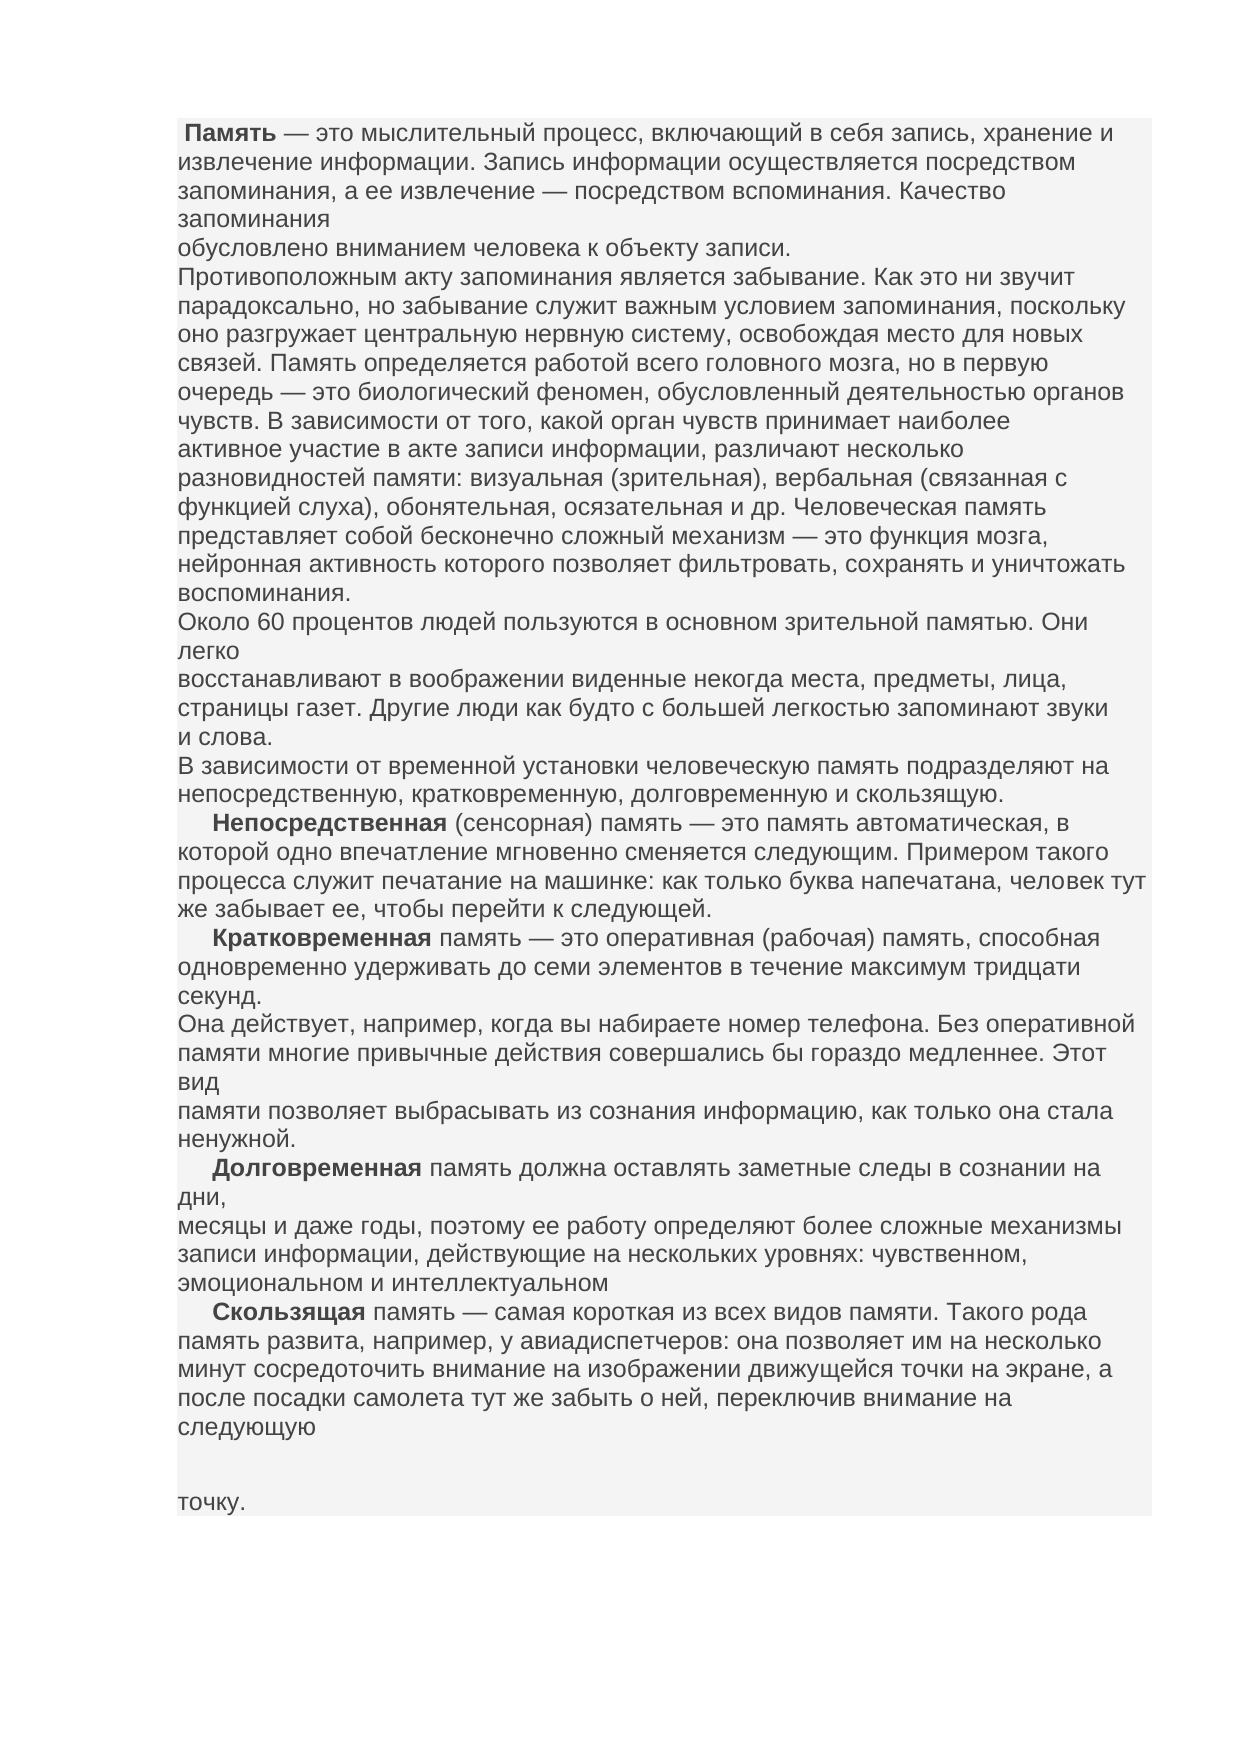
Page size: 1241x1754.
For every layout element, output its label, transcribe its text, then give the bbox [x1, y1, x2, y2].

text эмоциональном и интеллектуальном [177, 1268, 1152, 1297]
text точку. [177, 1487, 1152, 1516]
text страницы газет. Другие люди как будто с большей легкостью запоминают звуки [177, 693, 1152, 722]
text Она действует, например, когда вы набираете номер телефона. Без оперативной [177, 1009, 1152, 1038]
text В зависимости от временной установки человеческую память подразделяют на [177, 751, 1152, 779]
text Кратковременная память — это оперативная (рабочая) память, способная [177, 923, 1152, 952]
text представляет собой бесконечно сложный механизм — это функция мозга, [177, 521, 1152, 549]
text оно разгружает центральную нервную систему, освобождая место для новых [177, 319, 1152, 348]
text запоминания, а ее извлечение — посредством вспоминания. Качество запоминания [177, 176, 1152, 233]
text месяцы и даже годы, поэтому ее работу определяют более сложные механизмы [177, 1211, 1152, 1239]
text ненужной. [177, 1124, 1152, 1153]
text обусловлено вниманием человека к объекту записи. [177, 233, 1152, 262]
text Около 60 процентов людей пользуются в основном зрительной памятью. Они легко [177, 607, 1152, 664]
text нейронная активность которого позволяет фильтровать, сохранять и уничтожать [177, 549, 1152, 578]
text извлечение информации. Запись информации осуществляется посредством [177, 147, 1152, 176]
text память развита, например, у авиадиспетчеров: она позволяет им на несколько [177, 1326, 1152, 1354]
text памяти многие привычные действия совершались бы гораздо медленнее. Этот вид [177, 1038, 1152, 1096]
text чувств. В зависимости от того, какой орган чувств принимает наиболее [177, 406, 1152, 434]
text и слова. [177, 722, 1152, 751]
text воспоминания. [177, 578, 1152, 607]
text же забывает ее, чтобы перейти к следующей. [177, 894, 1152, 923]
text которой одно впечатление мгновенно сменяется следующим. Примером такого [177, 837, 1152, 866]
text непосредственную, кратковременную, долговременную и скользящую. [177, 779, 1152, 808]
text очередь — это биологический феномен, обусловленный деятельностью органов [177, 377, 1152, 406]
text активное участие в акте записи информации, различают несколько [177, 434, 1152, 463]
text Память — это мыслительный процесс, включающий в себя запись, хранение и [177, 118, 1152, 147]
text связей. Память определяется работой всего головного мозга, но в первую [177, 348, 1152, 377]
text Противоположным акту запоминания является забывание. Как это ни звучит [177, 262, 1152, 291]
text Долговременная память должна оставлять заметные следы в сознании на дни, [177, 1153, 1152, 1211]
text после посадки самолета тут же забыть о ней, переключив внимание на следующую [177, 1383, 1152, 1441]
text одновременно удерживать до семи элементов в течение максимум тридцати секунд. [177, 952, 1152, 1009]
text Скользящая память — самая короткая из всех видов памяти. Такого рода [177, 1297, 1152, 1326]
text процесса служит печатание на машинке: как только буква напечатана, человек тут [177, 866, 1152, 894]
text функцией слуха), обонятельная, осязательная и др. Человеческая память [177, 492, 1152, 521]
text парадоксально, но забывание служит важным условием запоминания, поскольку [177, 291, 1152, 319]
text разновидностей памяти: визуальная (зрительная), вербальная (связанная с [177, 463, 1152, 492]
text памяти позволяет выбрасывать из сознания информацию, как только она стала [177, 1096, 1152, 1124]
text записи информации, действующие на нескольких уровнях: чувственном, [177, 1239, 1152, 1268]
text восстанавливают в воображении виденные некогда места, предметы, лица, [177, 664, 1152, 693]
text минут сосредоточить внимание на изображении движущейся точки на экране, а [177, 1354, 1152, 1383]
text Непосредственная (сенсорная) память — это память автоматическая, в [177, 808, 1152, 837]
